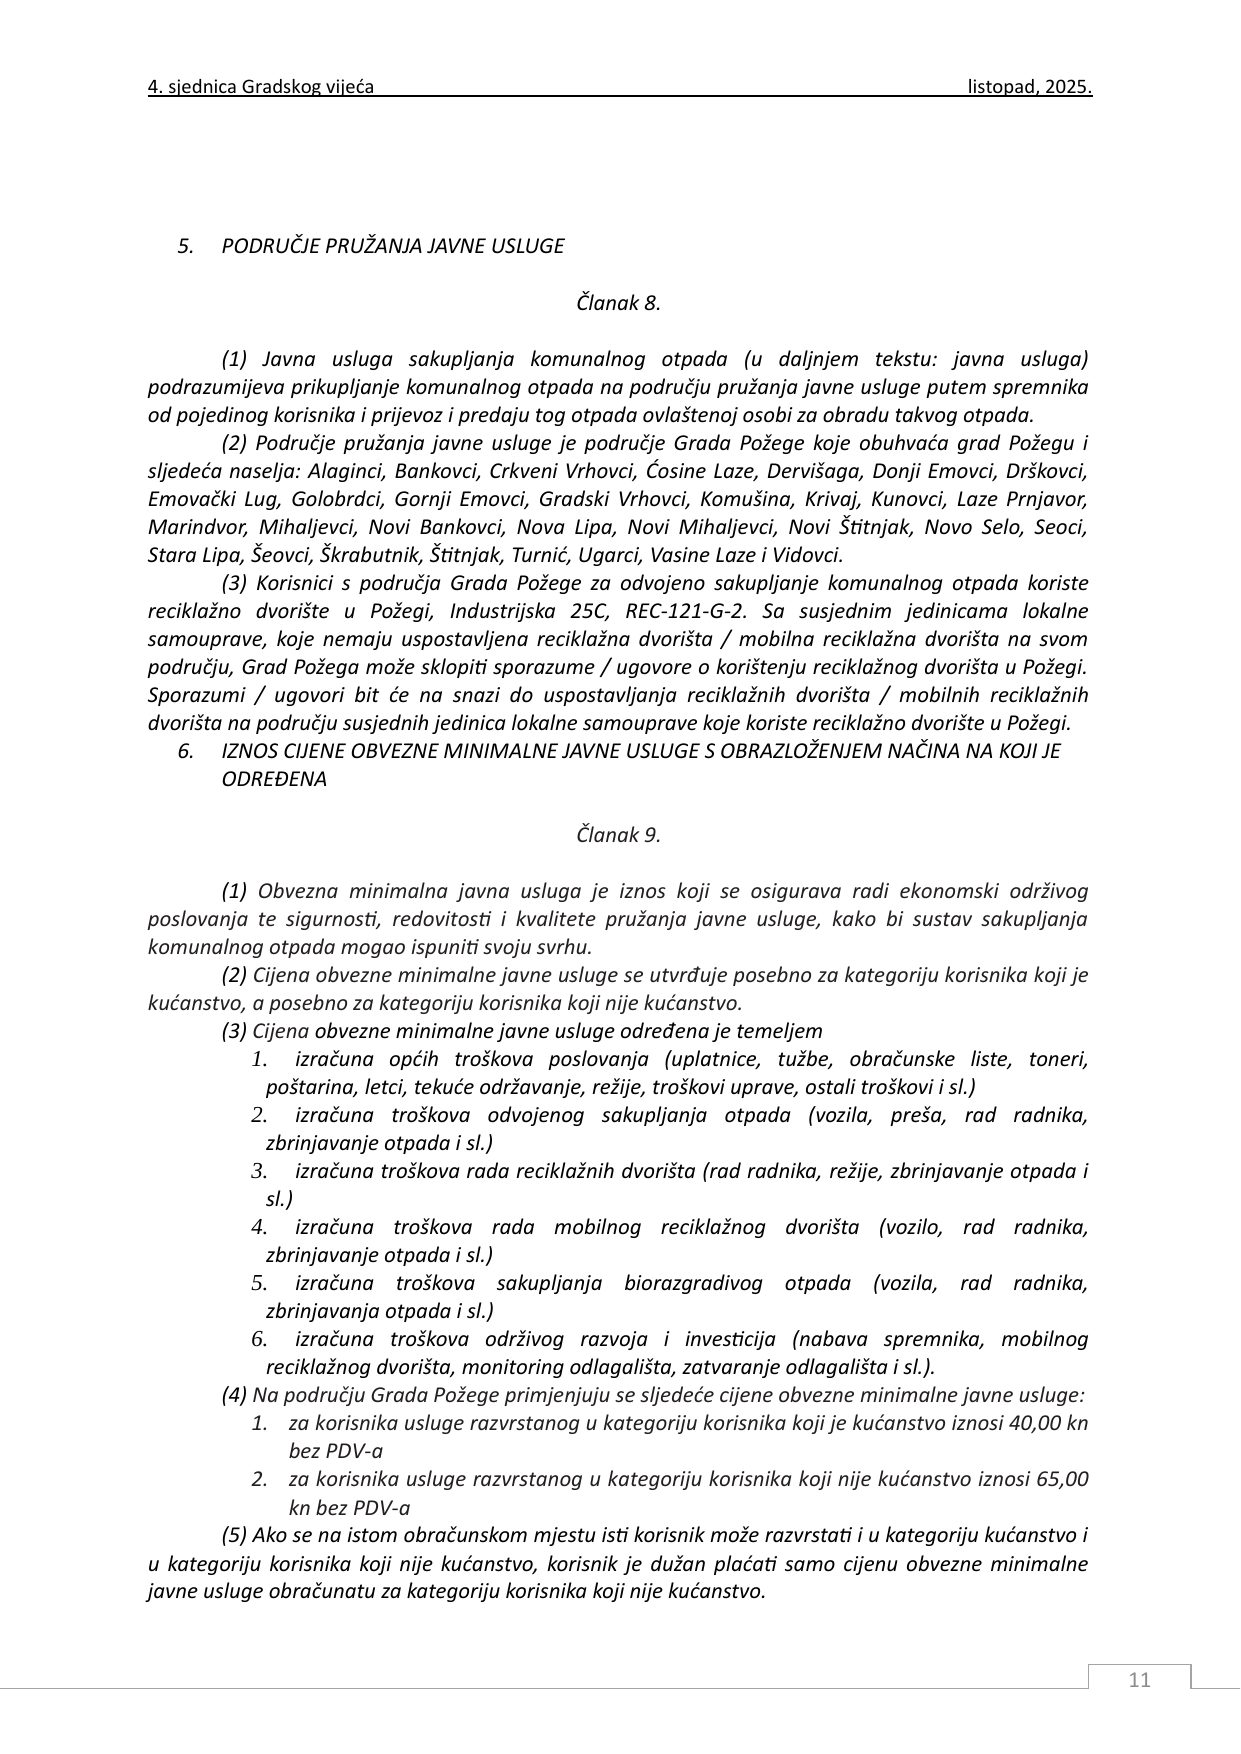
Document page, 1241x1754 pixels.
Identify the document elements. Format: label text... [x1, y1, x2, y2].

text Članak 9. [148, 820, 1093, 848]
list izračuna troškova sakupljanja biorazgradivog otpada (vozila, rad radnika, zbrinjavanja otpada i sl.) [251, 1268, 1093, 1324]
text (2) Područje pružanja javne usluge je područje Grada Požege koje obuhvaća grad Požegu i sljedeća naselja: Alaginci, Bankovci, Crkveni Vrhovci, Ćosine Laze, Dervišaga, Donji Emovci, Drškovci, Emovački Lug, Golobrdci, Gornji Emovci, Gradski Vrhovci, Komušina, Krivaj, Kunovci, Laze Prnjavor, Marindvor, Mihaljevci, Novi Bankovci, Nova Lipa, Novi Mihaljevci, Novi Štitnjak, Novo Selo, Seoci, Stara Lipa, Šeovci, Škrabutnik, Štitnjak, Turnić, Ugarci, Vasine Laze i Vidovci. [148, 428, 1093, 568]
text (3) Korisnici s područja Grada Požege za odvojeno sakupljanje komunalnog otpada koriste reciklažno dvorište u Požegi, Industrijska 25C, REC-121-G-2. Sa susjednim jedinicama lokalne samouprave, koje nemaju uspostavljena reciklažna dvorišta / mobilna reciklažna dvorišta na svom području, Grad Požega može sklopiti sporazume / ugovore o korištenju reciklažnog dvorišta u Požegi. Sporazumi / ugovori bit će na snazi do uspostavljanja reciklažnih dvorišta / mobilnih reciklažnih dvorišta na području susjednih jedinica lokalne samouprave koje koriste reciklažno dvorište u Požegi. [148, 568, 1093, 736]
text Članak 8. [148, 288, 1093, 316]
text (2) Cijena obvezne minimalne javne usluge se utvrđuje posebno za kategoriju korisnika koji je kućanstvo, a posebno za kategoriju korisnika koji nije kućanstvo. [148, 960, 1093, 1016]
text (4) Na području Grada Požege primjenjuju se sljedeće cijene obvezne minimalne javne usluge: [148, 1381, 1093, 1408]
list za korisnika usluge razvrstanog u kategoriju korisnika koji je kućanstvo iznosi 40,00 kn bez PDV-a [251, 1408, 1093, 1464]
list PODRUČJE PRUŽANJA JAVNE USLUGE [177, 232, 1093, 260]
text (3) Cijena obvezne minimalne javne usluge određena je temeljem [148, 1016, 1093, 1044]
text (1) Javna usluga sakupljanja komunalnog otpada (u daljnjem tekstu: javna usluga) podrazumijeva prikupljanje komunalnog otpada na području pružanja javne usluge putem spremnika od pojedinog korisnika i prijevoz i predaju tog otpada ovlaštenoj osobi za obradu takvog otpada. [148, 344, 1093, 428]
list za korisnika usluge razvrstanog u kategoriju korisnika koji nije kućanstvo iznosi 65,00 kn bez PDV-a [251, 1464, 1093, 1521]
text (1) Obvezna minimalna javna usluga je iznos koji se osigurava radi ekonomski održivog poslovanja te sigurnosti, redovitosti i kvalitete pružanja javne usluge, kako bi sustav sakupljanja komunalnog otpada mogao ispuniti svoju svrhu. [148, 876, 1093, 960]
text (5) Ako se na istom obračunskom mjestu isti korisnik može razvrstati i u kategoriju kućanstvo i u kategoriju korisnika koji nije kućanstvo, korisnik je dužan plaćati samo cijenu obvezne minimalne javne usluge obračunatu za kategoriju korisnika koji nije kućanstvo. [148, 1521, 1093, 1605]
list izračuna troškova odvojenog sakupljanja otpada (vozila, preša, rad radnika, zbrinjavanje otpada i sl.) [251, 1100, 1093, 1156]
list izračuna troškova održivog razvoja i investicija (nabava spremnika, mobilnog reciklažnog dvorišta, monitoring odlagališta, zatvaranje odlagališta i sl.). [251, 1324, 1093, 1381]
list izračuna troškova rada mobilnog reciklažnog dvorišta (vozilo, rad radnika, zbrinjavanje otpada i sl.) [251, 1212, 1093, 1268]
list izračuna općih troškova poslovanja (uplatnice, tužbe, obračunske liste, toneri, poštarina, letci, tekuće održavanje, režije, troškovi uprave, ostali troškovi i sl.) [251, 1044, 1093, 1100]
list izračuna troškova rada reciklažnih dvorišta (rad radnika, režije, zbrinjavanje otpada i sl.) [251, 1156, 1093, 1212]
list IZNOS CIJENE OBVEZNE MINIMALNE JAVNE USLUGE S OBRAZLOŽENJEM NAČINA NA KOJI JE ODREĐENA [177, 736, 1093, 792]
